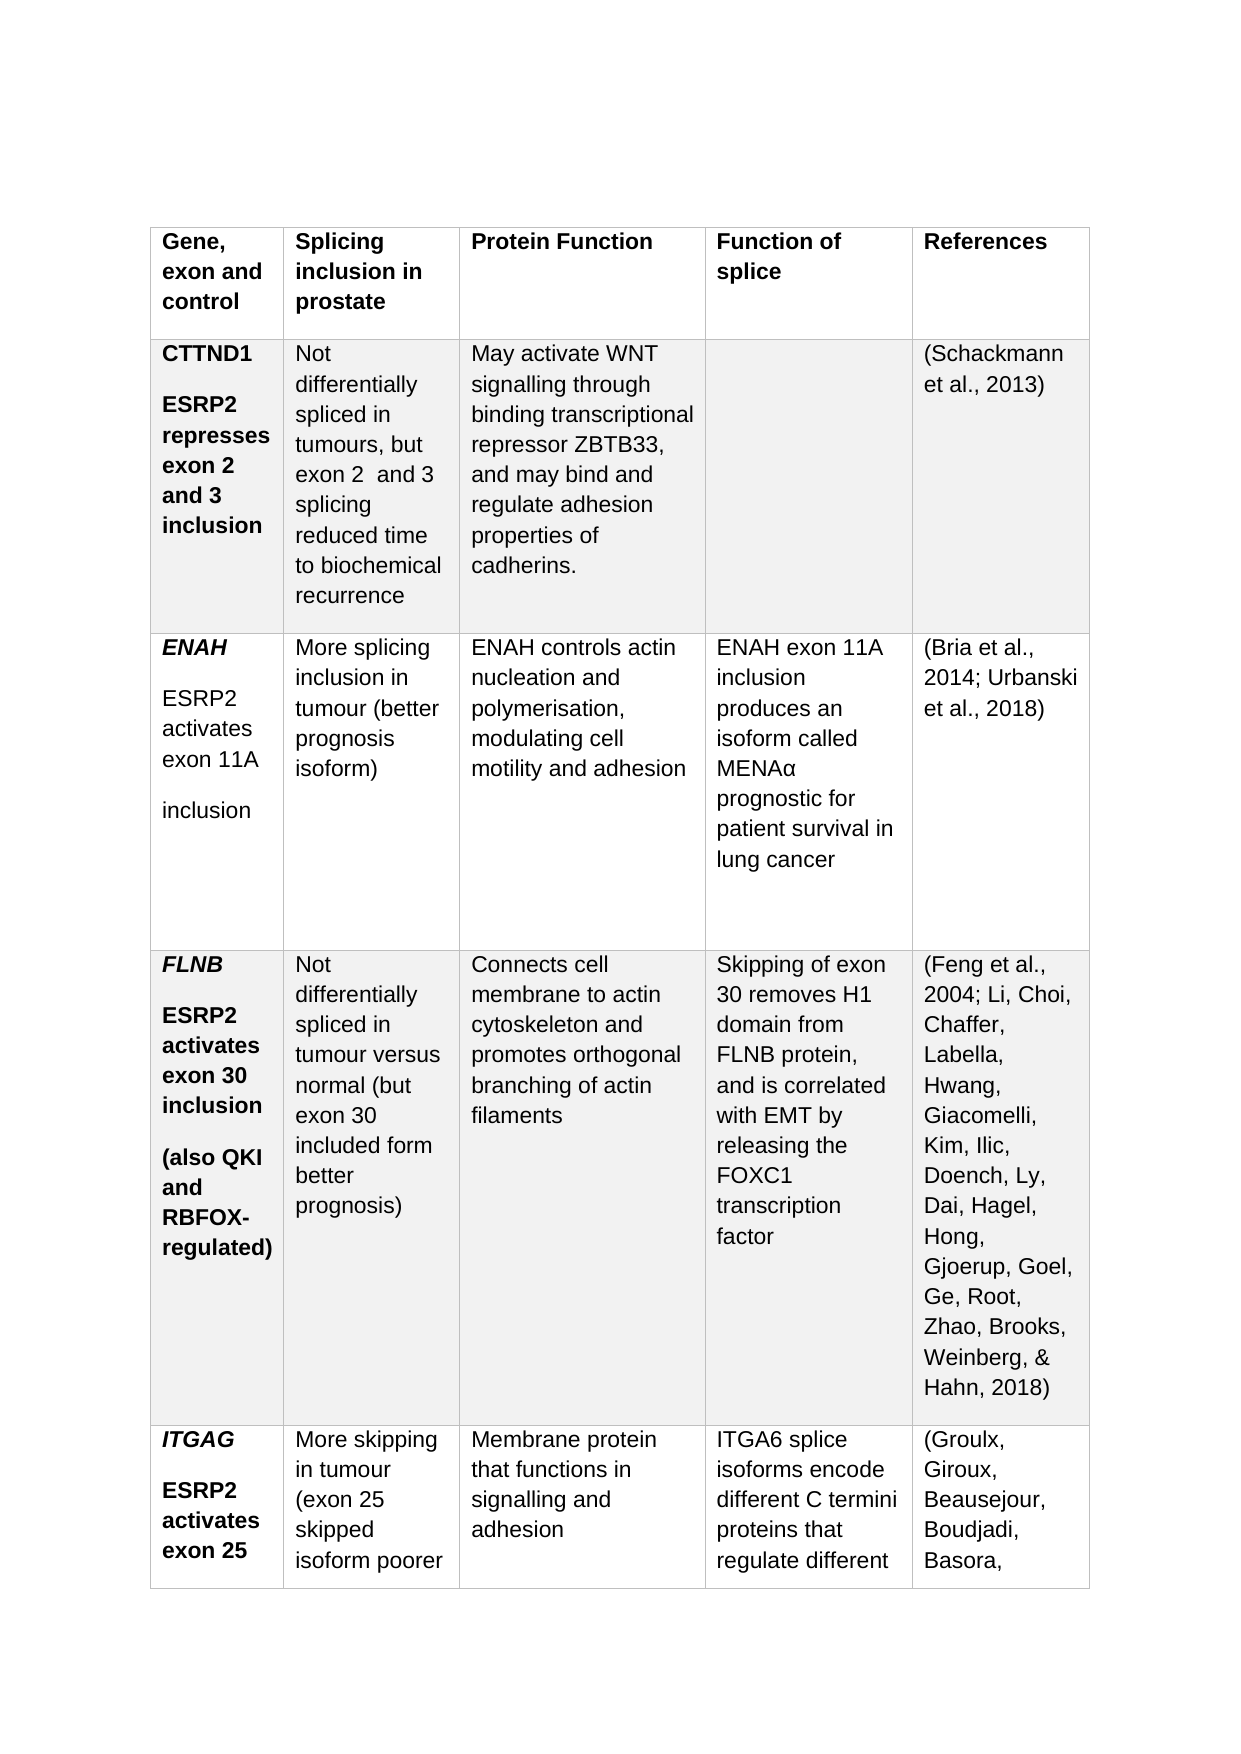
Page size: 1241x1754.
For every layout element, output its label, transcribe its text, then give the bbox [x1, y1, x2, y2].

table_cell (Bria et al., 2014; Urbanski et al., 2018) [913, 634, 1089, 950]
table_cell ENAH controls actin nucleation and polymerisation, modulating cell motility and adhesion [460, 634, 705, 950]
table_header Gene, exon and control [151, 228, 283, 339]
table_cell Not differentially spliced in tumours, but exon 2 and 3 splicing reduced time to biochemical recurrence [284, 340, 459, 633]
table_cell ENAH ESRP2 activates exon 11A inclusion [151, 634, 283, 950]
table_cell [460, 1426, 705, 1588]
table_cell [284, 1426, 459, 1588]
table_cell More splicing inclusion in tumour (better prognosis isoform) [284, 634, 459, 950]
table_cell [913, 1426, 1089, 1588]
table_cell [151, 1426, 283, 1588]
table_cell May activate WNT signalling through binding transcriptional repressor ZBTB33, and may bind and regulate adhesion properties of cadherins. [460, 340, 705, 633]
table_header Splicing inclusion in prostate [284, 228, 459, 339]
table_cell Skipping of exon 30 removes H1 domain from FLNB protein, and is correlated with EMT by releasing the FOXC1 transcription factor [706, 951, 912, 1425]
table_cell FLNB ESRP2 activates exon 30 inclusion (also QKI and RBFOX-regulated) [151, 951, 283, 1425]
table_header Function of splice [706, 228, 912, 339]
table_cell Connects cell membrane to actin cytoskeleton and promotes orthogonal branching of actin filaments [460, 951, 705, 1425]
table_cell (Schackmann et al., 2013) [913, 340, 1089, 633]
table_cell Not differentially spliced in tumour versus normal (but exon 30 included form better prognosis) [284, 951, 459, 1425]
table_cell (Feng et al., 2004; Li, Choi, Chaffer, Labella, Hwang, Giacomelli, Kim, Ilic, Doench, Ly, Dai, Hagel, Hong, Gjoerup, Goel, Ge, Root, Zhao, Brooks, Weinberg, & Hahn, 2018) [913, 951, 1089, 1425]
table_cell [706, 340, 912, 633]
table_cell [706, 1426, 912, 1588]
table_header Protein Function [460, 228, 705, 339]
table_cell CTTND1 ESRP2 represses exon 2 and 3 inclusion [151, 340, 283, 633]
table_header References [913, 228, 1089, 339]
table_cell ENAH exon 11A inclusion produces an isoform called MENAα prognostic for patient survival in lung cancer [706, 634, 912, 950]
